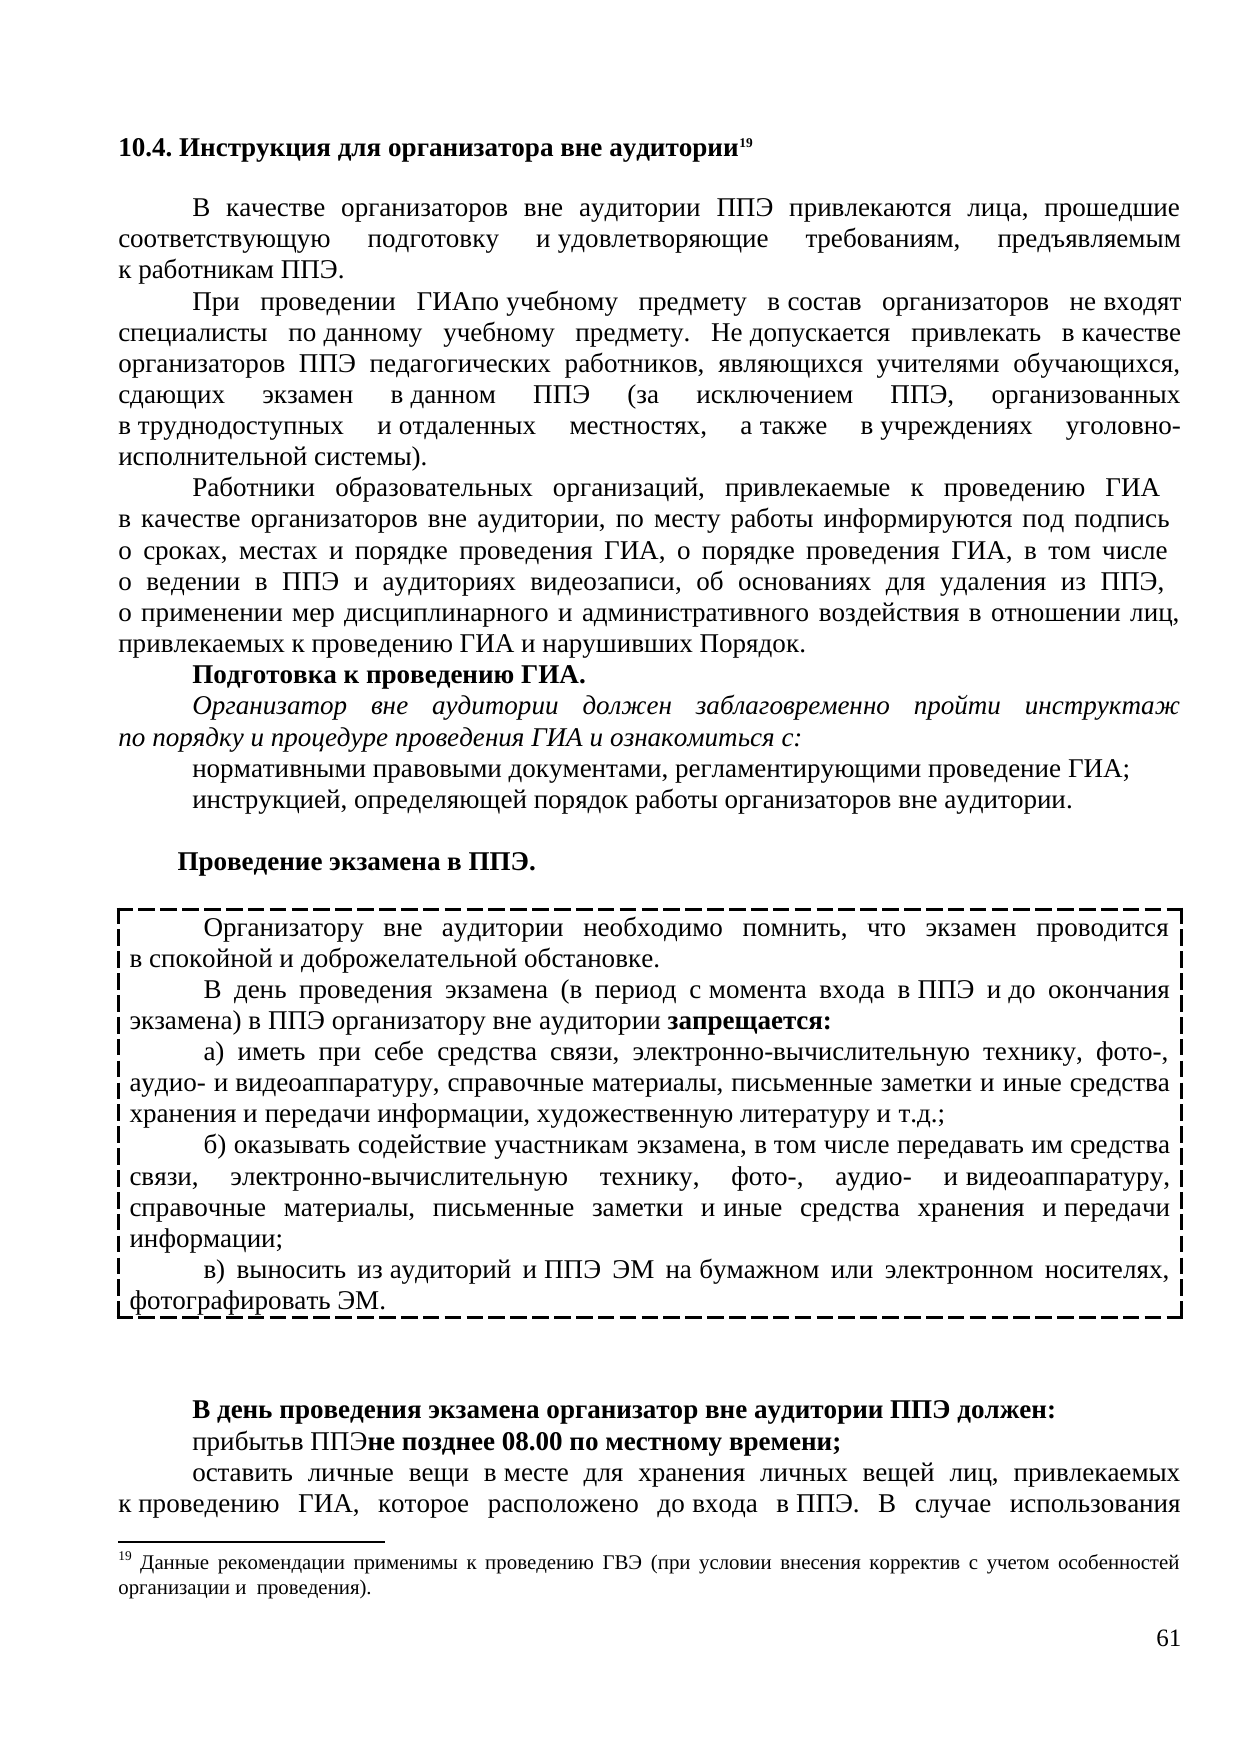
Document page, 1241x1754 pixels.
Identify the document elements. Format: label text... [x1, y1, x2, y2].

text нормативными правовыми документами, регламентирующими проведение ГИА; [118, 752, 1181, 783]
text Организатор вне аудитории должен заблаговременно пройти инструктаж по порядку и процедуре проведения ГИА и ознакомиться с: [118, 689, 1181, 752]
text В качестве организаторов вне аудитории ППЭ привлекаются лица, прошедшие соответствующую подготовку и удовлетворяющие требованиям, предъявляемым к работникам ППЭ. [118, 191, 1181, 284]
subtitle 10.4. Инструкция для организатора вне аудитории [118, 131, 1181, 162]
text прибытьв ППЭне позднее 08.00 по местному времени; [118, 1424, 1181, 1456]
text При проведении ГИАпо учебному предмету в состав организаторов не входят специалисты по данному учебному предмету. Не допускается привлекать в качестве организаторов ППЭ педагогических работников, являющихся учителями обучающихся, сдающих экзамен в данном ППЭ (за исключением ППЭ, организованных в труднодоступных и отдаленных местностях, а также в учреждениях уголовно-исполнительной системы). [118, 284, 1181, 471]
text Проведение экзамена в ППЭ. [118, 845, 1181, 876]
text инструкцией, определяющей порядок работы организаторов вне аудитории. [118, 783, 1181, 814]
table_header Организатору вне аудитории необходимо помнить, что экзамен проводится в спокойной и доброжелательной обстановке. В день проведения экзамена (в период с момента входа в ППЭ и до окончания экзамена) в ППЭ организатору вне аудитории запрещается: а) иметь при себе средства связи, электронно-вычислительную технику, фото-, аудио- и видеоаппаратуру, справочные материалы, письменные заметки и иные средства хранения и передачи информации, художественную литературу и т.д.; б) оказывать содействие участникам экзамена, в том числе передавать им средства связи, электронно-вычислительную технику, фото-, аудио- и видеоаппаратуру, справочные материалы, письменные заметки и иные средства хранения и передачи информации; в) выносить из аудиторий и ППЭ ЭМ на бумажном или электронном носителях, фотографировать ЭМ. [118, 908, 1181, 1316]
text Работники образовательных организаций, привлекаемые к проведению ГИА в качестве организаторов вне аудитории, по месту работы информируются под подпись о сроках, местах и порядке проведения ГИА, о порядке проведения ГИА, в том числе о ведении в ППЭ и аудиториях видеозаписи, об основаниях для удаления из ППЭ, о применении мер дисциплинарного и административного воздействия в отношении лиц, привлекаемых к проведению ГИА и нарушивших Порядок. [118, 471, 1181, 658]
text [118, 1456, 1181, 1518]
text В день проведения экзамена организатор вне аудитории ППЭ должен: [118, 1393, 1181, 1424]
text Подготовка к проведению ГИА. [118, 658, 1181, 689]
